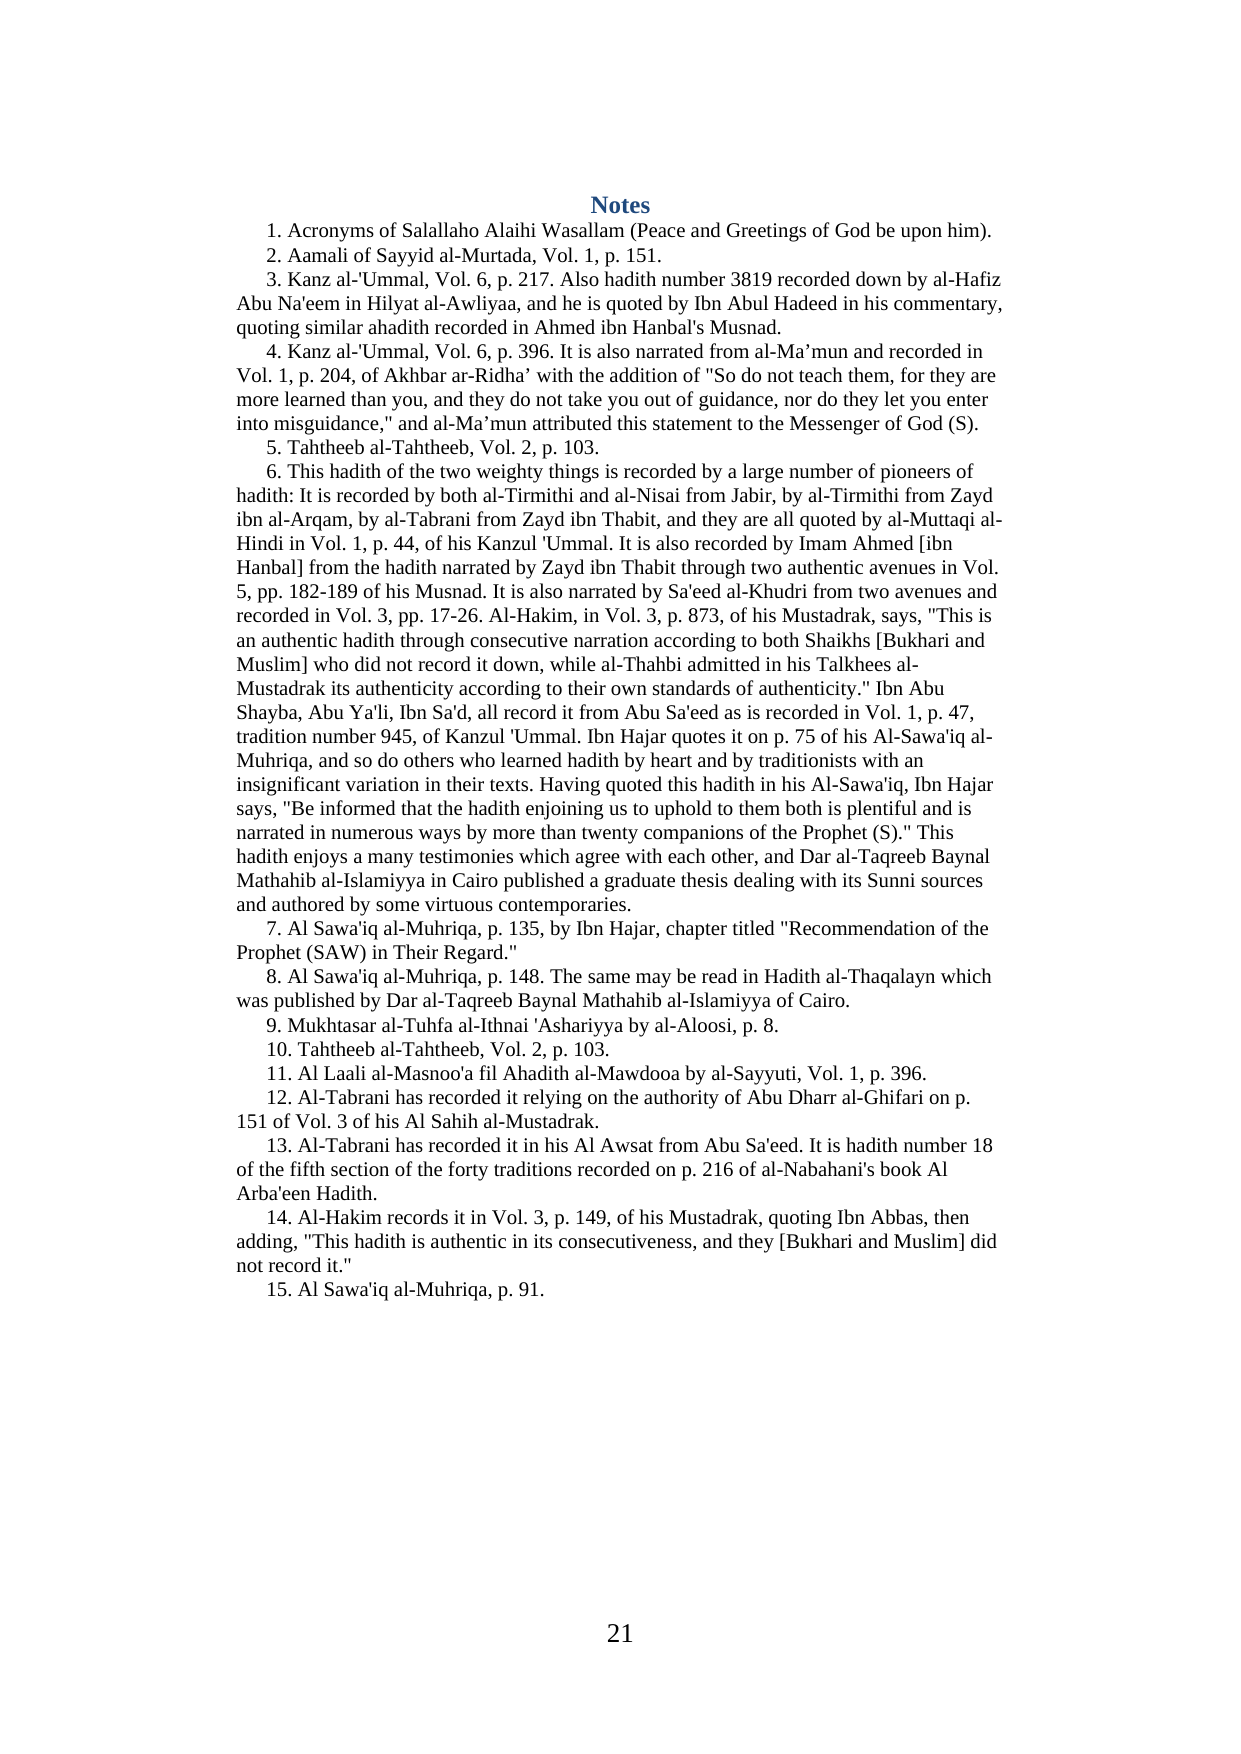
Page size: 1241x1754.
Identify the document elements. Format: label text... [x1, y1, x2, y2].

text 2. Aamali of Sayyid al-Murtada, Vol. 1, p. 151. [236, 242, 1004, 267]
text 4. Kanz al-'Ummal, Vol. 6, p. 396. It is also narrated from al-Ma’mun and recorded in Vol. 1, p. 204, of Akhbar ar-Ridha’ with the addition of "So do not teach them, for they are more learned than you, and they do not take you out of guidance, nor do they let you enter into misguidance," and al-Ma’mun attributed this statement to the Messenger of God (S). [236, 339, 1004, 435]
text 3. Kanz al-'Ummal, Vol. 6, p. 217. Also hadith number 3819 recorded down by al-Hafiz Abu Na'eem in Hilyat al-Awliyaa, and he is quoted by Ibn Abul Hadeed in his commentary, quoting similar ahadith recorded in Ahmed ibn Hanbal's Musnad. [236, 267, 1004, 339]
text 11. Al Laali al-Masnoo'a fil Ahadith al-Mawdooa by al-Sayyuti, Vol. 1, p. 396. [236, 1061, 1004, 1085]
text 1. Acronyms of Salallaho Alaihi Wasallam (Peace and Greetings of God be upon him). [236, 218, 1004, 242]
text 5. Tahtheeb al-Tahtheeb, Vol. 2, p. 103. [236, 435, 1004, 459]
text 7. Al Sawa'iq al-Muhriqa, p. 135, by Ibn Hajar, chapter titled "Recommendation of the Prophet (SAW) in Their Regard." [236, 916, 1004, 964]
text 8. Al Sawa'iq al-Muhriqa, p. 148. The same may be read in Hadith al-Thaqalayn which was published by Dar al-Taqreeb Baynal Mathahib al-Islamiyya of Cairo. [236, 964, 1004, 1012]
text 12. Al-Tabrani has recorded it relying on the authority of Abu Dharr al-Ghifari on p. 151 of Vol. 3 of his Al Sahih al-Mustadrak. [236, 1085, 1004, 1133]
text 6. This hadith of the two weighty things is recorded by a large number of pioneers of hadith: It is recorded by both al-Tirmithi and al-Nisai from Jabir, by al-Tirmithi from Zayd ibn al-Arqam, by al-Tabrani from Zayd ibn Thabit, and they are all quoted by al-Muttaqi al-Hindi in Vol. 1, p. 44, of his Kanzul 'Ummal. It is also recorded by Imam Ahmed [ibn Hanbal] from the hadith narrated by Zayd ibn Thabit through two authentic avenues in Vol. 5, pp. 182-189 of his Musnad. It is also narrated by Sa'eed al-Khudri from two avenues and recorded in Vol. 3, pp. 17-26. Al-Hakim, in Vol. 3, p. 873, of his Mustadrak, says, "This is an authentic hadith through consecutive narration according to both Shaikhs [Bukhari and Muslim] who did not record it down, while al-Thahbi admitted in his Talkhees al-Mustadrak its authenticity according to their own standards of authenticity." Ibn Abu Shayba, Abu Ya'li, Ibn Sa'd, all record it from Abu Sa'eed as is recorded in Vol. 1, p. 47, tradition number 945, of Kanzul 'Ummal. Ibn Hajar quotes it on p. 75 of his Al-Sawa'iq al-Muhriqa, and so do others who learned hadith by heart and by traditionists with an insignificant variation in their texts. Having quoted this hadith in his Al-Sawa'iq, Ibn Hajar says, "Be informed that the hadith enjoining us to uphold to them both is plentiful and is narrated in numerous ways by more than twenty companions of the Prophet (S)." This hadith enjoys a many testimonies which agree with each other, and Dar al-Taqreeb Baynal Mathahib al-Islamiyya in Cairo published a graduate thesis dealing with its Sunni sources and authored by some virtuous contemporaries. [236, 459, 1004, 916]
text 13. Al-Tabrani has recorded it in his Al Awsat from Abu Sa'eed. It is hadith number 18 of the fifth section of the forty traditions recorded on p. 216 of al-Nabahani's book Al Arba'een Hadith. [236, 1133, 1004, 1205]
subtitle Notes [236, 190, 1004, 218]
text 14. Al-Hakim records it in Vol. 3, p. 149, of his Mustadrak, quoting Ibn Abbas, then adding, "This hadith is authentic in its consecutiveness, and they [Bukhari and Muslim] did not record it." [236, 1205, 1004, 1277]
text 15. Al Sawa'iq al-Muhriqa, p. 91. [236, 1277, 1004, 1301]
text 10. Tahtheeb al-Tahtheeb, Vol. 2, p. 103. [236, 1037, 1004, 1061]
text 9. Mukhtasar al-Tuhfa al-Ithnai 'Ashariyya by al-Aloosi, p. 8. [236, 1012, 1004, 1037]
